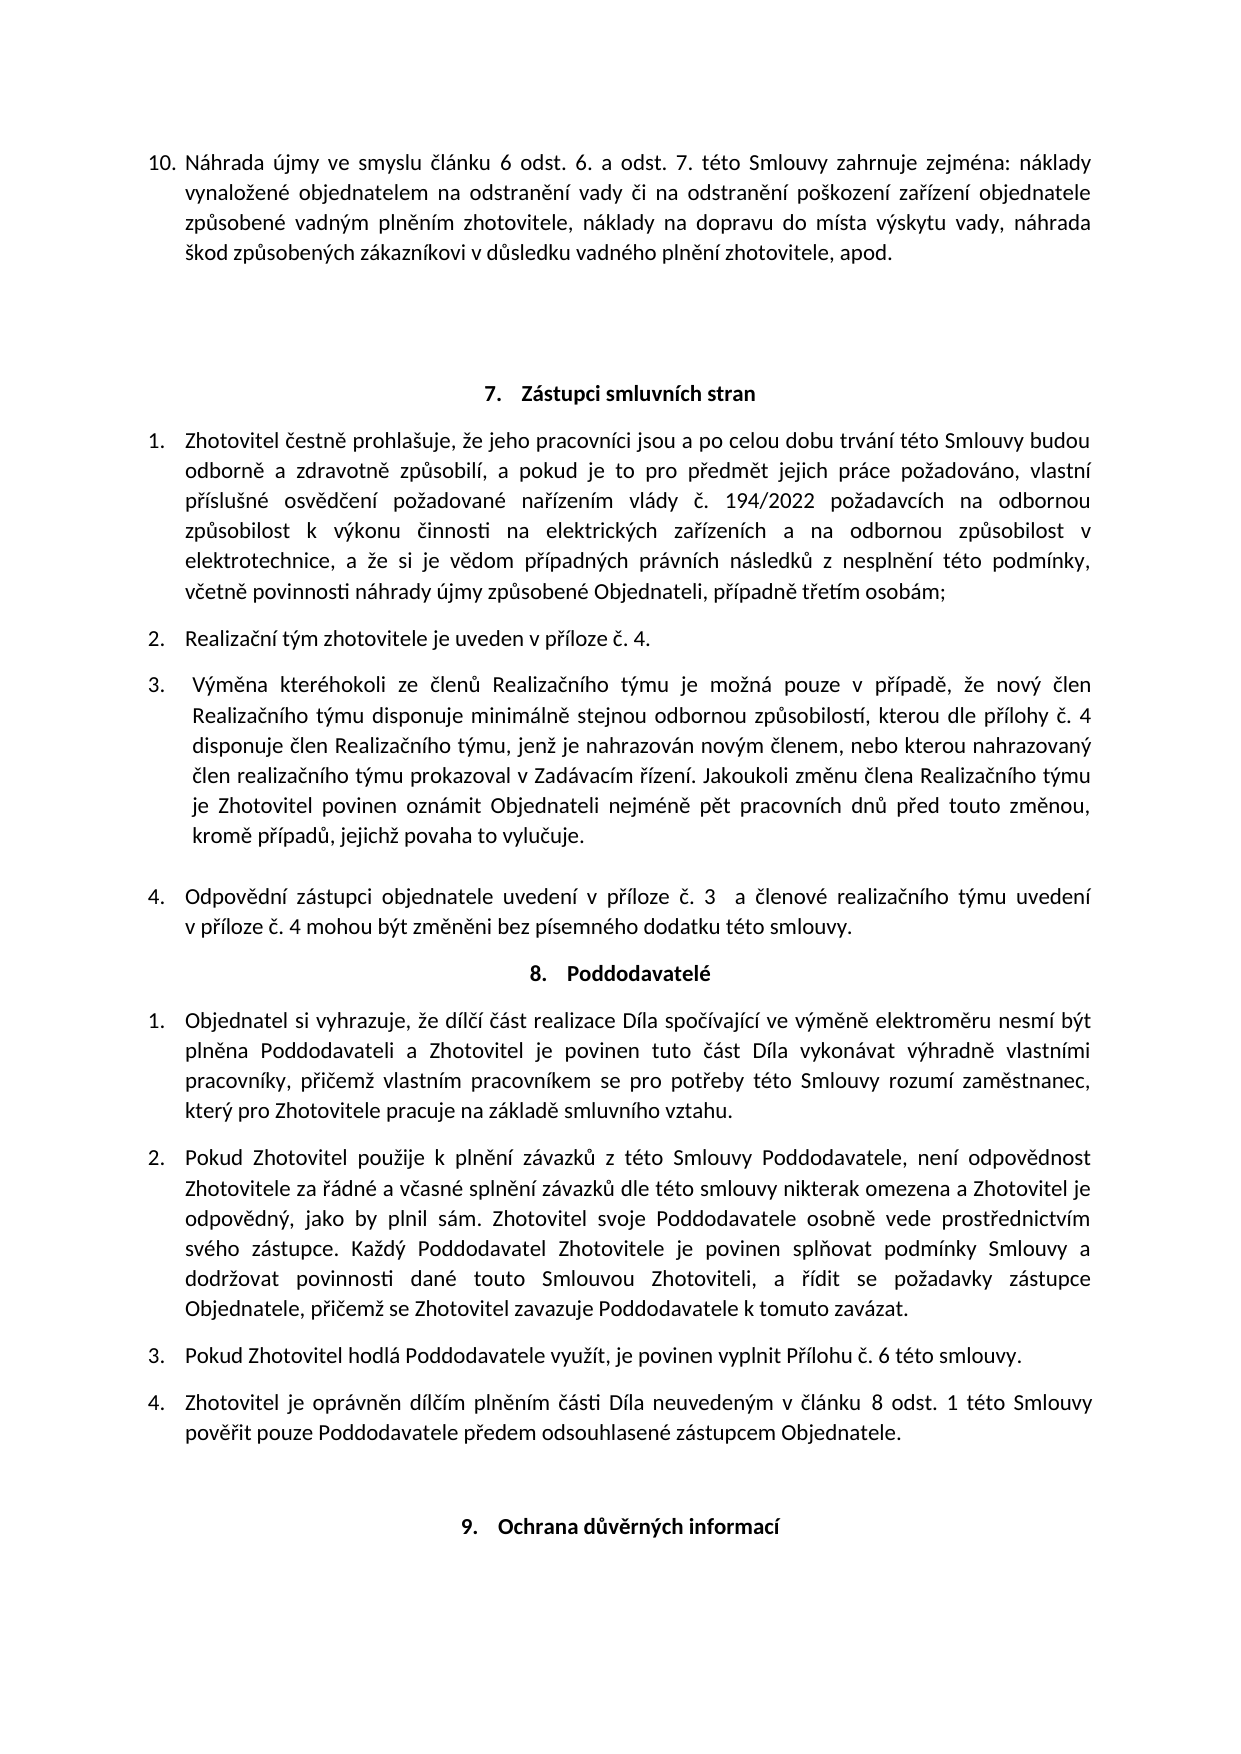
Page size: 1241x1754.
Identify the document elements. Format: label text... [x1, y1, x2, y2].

list Zástupci smluvních stran [148, 379, 1093, 407]
list Ochrana důvěrných informací [148, 1512, 1093, 1540]
list Zhotovitel je oprávněn dílčím plněním části Díla neuvedeným v článku 8 odst. 1 této Smlouvy pověřit pouze Poddodavatele předem odsouhlasené zástupcem Objednatele. [148, 1388, 1093, 1446]
list Poddodavatelé [148, 959, 1093, 987]
list Náhrada újmy ve smyslu článku 6 odst. 6. a odst. 7. této Smlouvy zahrnuje zejména: náklady vynaložené objednatelem na odstranění vady či na odstranění poškození zařízení objednatele způsobené vadným plněním zhotovitele, náklady na dopravu do místa výskytu vady, náhrada škod způsobených zákazníkovi v důsledku vadného plnění zhotovitele, apod. [148, 148, 1093, 266]
list Pokud Zhotovitel použije k plnění závazků z této Smlouvy Poddodavatele, není odpovědnost Zhotovitele za řádné a včasné splnění závazků dle této smlouvy nikterak omezena a Zhotovitel je odpovědný, jako by plnil sám. Zhotovitel svoje Poddodavatele osobně vede prostřednictvím svého zástupce. Každý Poddodavatel Zhotovitele je povinen splňovat podmínky Smlouvy a dodržovat povinnosti dané touto Smlouvou Zhotoviteli, a řídit se požadavky zástupce Objednatele, přičemž se Zhotovitel zavazuje Poddodavatele k tomuto zavázat. [148, 1143, 1093, 1322]
list Výměna kteréhokoli ze členů Realizačního týmu je možná pouze v případě, že nový člen Realizačního týmu disponuje minimálně stejnou odbornou způsobilostí, kterou dle přílohy č. 4 disponuje člen Realizačního týmu, jenž je nahrazován novým členem, nebo kterou nahrazovaný člen realizačního týmu prokazoval v Zadávacím řízení. Jakoukoli změnu člena Realizačního týmu je Zhotovitel povinen oznámit Objednateli nejméně pět pracovních dnů před touto změnou, kromě případů, jejichž povaha to vylučuje. [148, 671, 1093, 849]
list Objednatel si vyhrazuje, že dílčí část realizace Díla spočívající ve výměně elektroměru nesmí být plněna Poddodavateli a Zhotovitel je povinen tuto část Díla vykonávat výhradně vlastními pracovníky, přičemž vlastním pracovníkem se pro potřeby této Smlouvy rozumí zaměstnanec, který pro Zhotovitele pracuje na základě smluvního vztahu. [148, 1006, 1093, 1124]
list Realizační tým zhotovitele je uveden v příloze č. 4. [148, 624, 1093, 652]
list Pokud Zhotovitel hodlá Poddodavatele využít, je povinen vyplnit Přílohu č. 6 této smlouvy. [148, 1341, 1093, 1369]
list Zhotovitel čestně prohlašuje, že jeho pracovníci jsou a po celou dobu trvání této Smlouvy budou odborně a zdravotně způsobilí, a pokud je to pro předmět jejich práce požadováno, vlastní příslušné osvědčení požadované nařízením vlády č. 194/2022 požadavcích na odbornou způsobilost k výkonu činnosti na elektrických zařízeních a na odbornou způsobilost v elektrotechnice, a že si je vědom případných právních následků z nesplnění této podmínky, včetně povinnosti náhrady újmy způsobené Objednateli, případně třetím osobám; [148, 426, 1093, 605]
list Odpovědní zástupci objednatele uvedení v příloze č. 3 a členové realizačního týmu uvedení v příloze č. 4 mohou být změněni bez písemného dodatku této smlouvy. [148, 882, 1093, 940]
